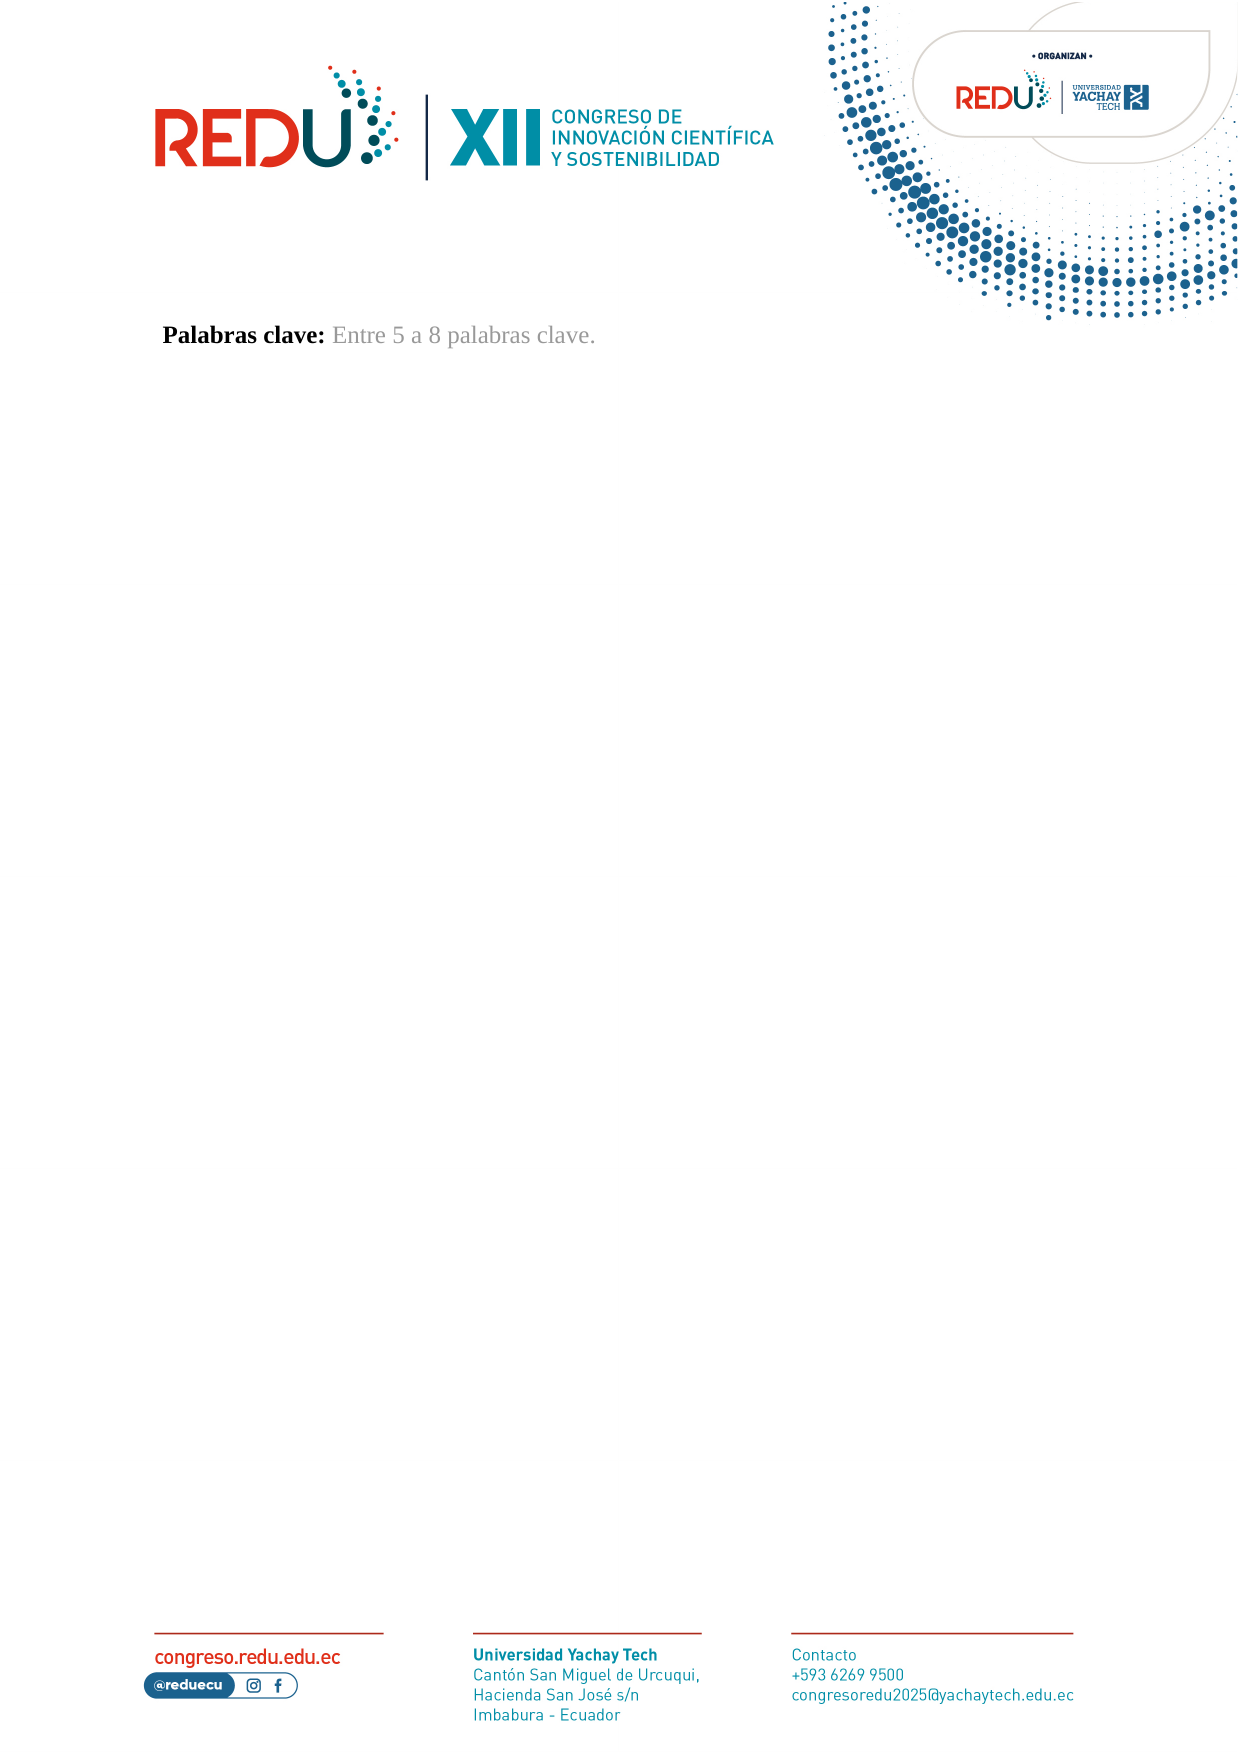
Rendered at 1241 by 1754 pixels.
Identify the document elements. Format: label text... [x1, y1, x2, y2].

text Palabras clave: Entre 5 a 8 palabras clave. [162, 320, 1078, 348]
picture [0, 2, 1238, 1752]
